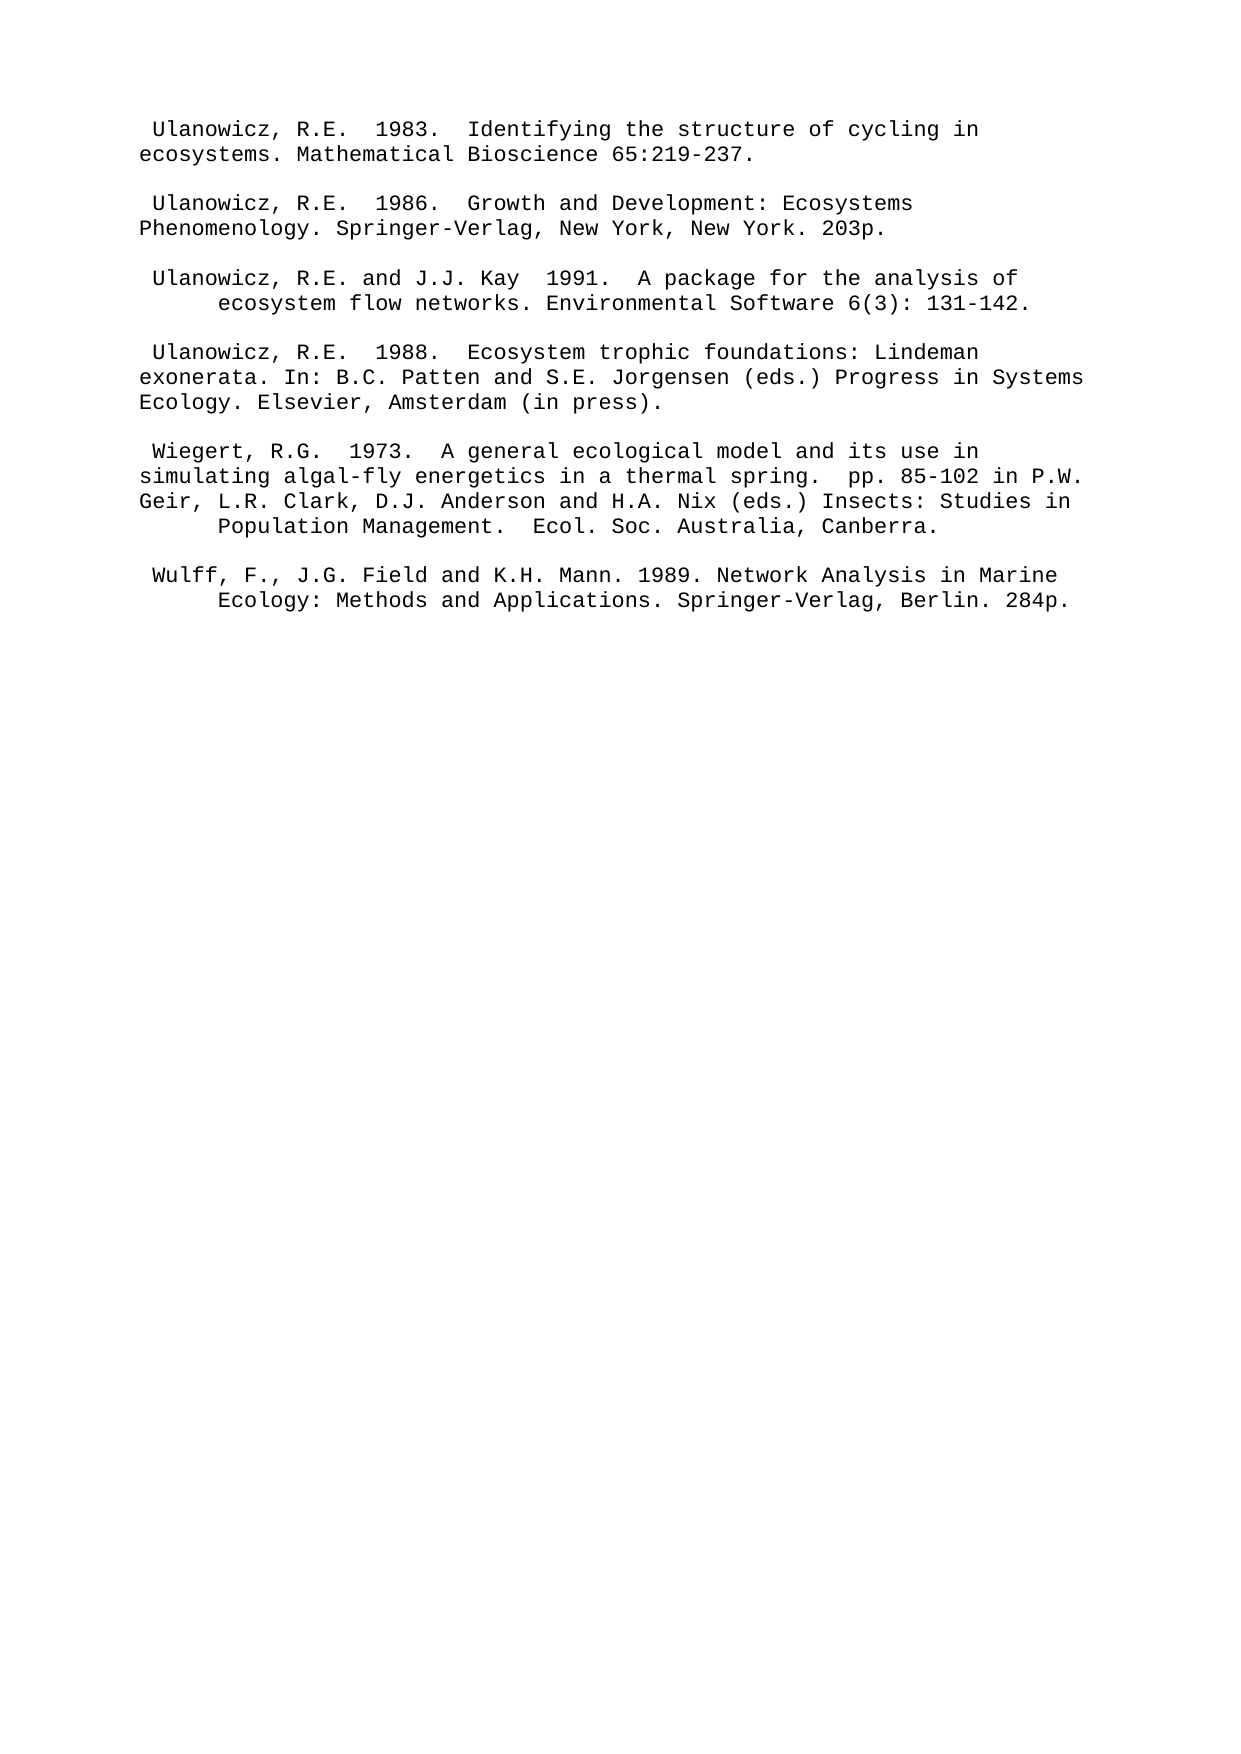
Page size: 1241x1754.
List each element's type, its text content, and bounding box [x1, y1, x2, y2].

text Population Management. Ecol. Soc. Australia, Canberra. [139, 515, 1101, 539]
text Ulanowicz, R.E. and J.J. Kay 1991. A package for the analysis of [139, 267, 1101, 292]
text Wulff, F., J.G. Field and K.H. Mann. 1989. Network Analysis in Marine [139, 564, 1101, 589]
text Ulanowicz, R.E. 1988. Ecosystem trophic foundations: Lindeman exonerata. In: B.C. Patten and S.E. Jorgensen (eds.) Progress in Systems Ecology. Elsevier, Amsterdam (in press). [139, 341, 1101, 416]
text Ulanowicz, R.E. 1986. Growth and Development: Ecosystems Phenomenology. Springer-Verlag, New York, New York. 203p. [139, 192, 1101, 242]
text Ulanowicz, R.E. 1983. Identifying the structure of cycling in ecosystems. Mathematical Bioscience 65:219-237. [139, 118, 1101, 168]
text Wiegert, R.G. 1973. A general ecological model and its use in simulating algal-fly energetics in a thermal spring. pp. 85-102 in P.W. Geir, L.R. Clark, D.J. Anderson and H.A. Nix (eds.) Insects: Studies in [139, 440, 1101, 515]
text ecosystem flow networks. Environmental Software 6(3): 131-142. [139, 292, 1101, 316]
text Ecology: Methods and Applications. Springer-Verlag, Berlin. 284p. [139, 589, 1101, 614]
